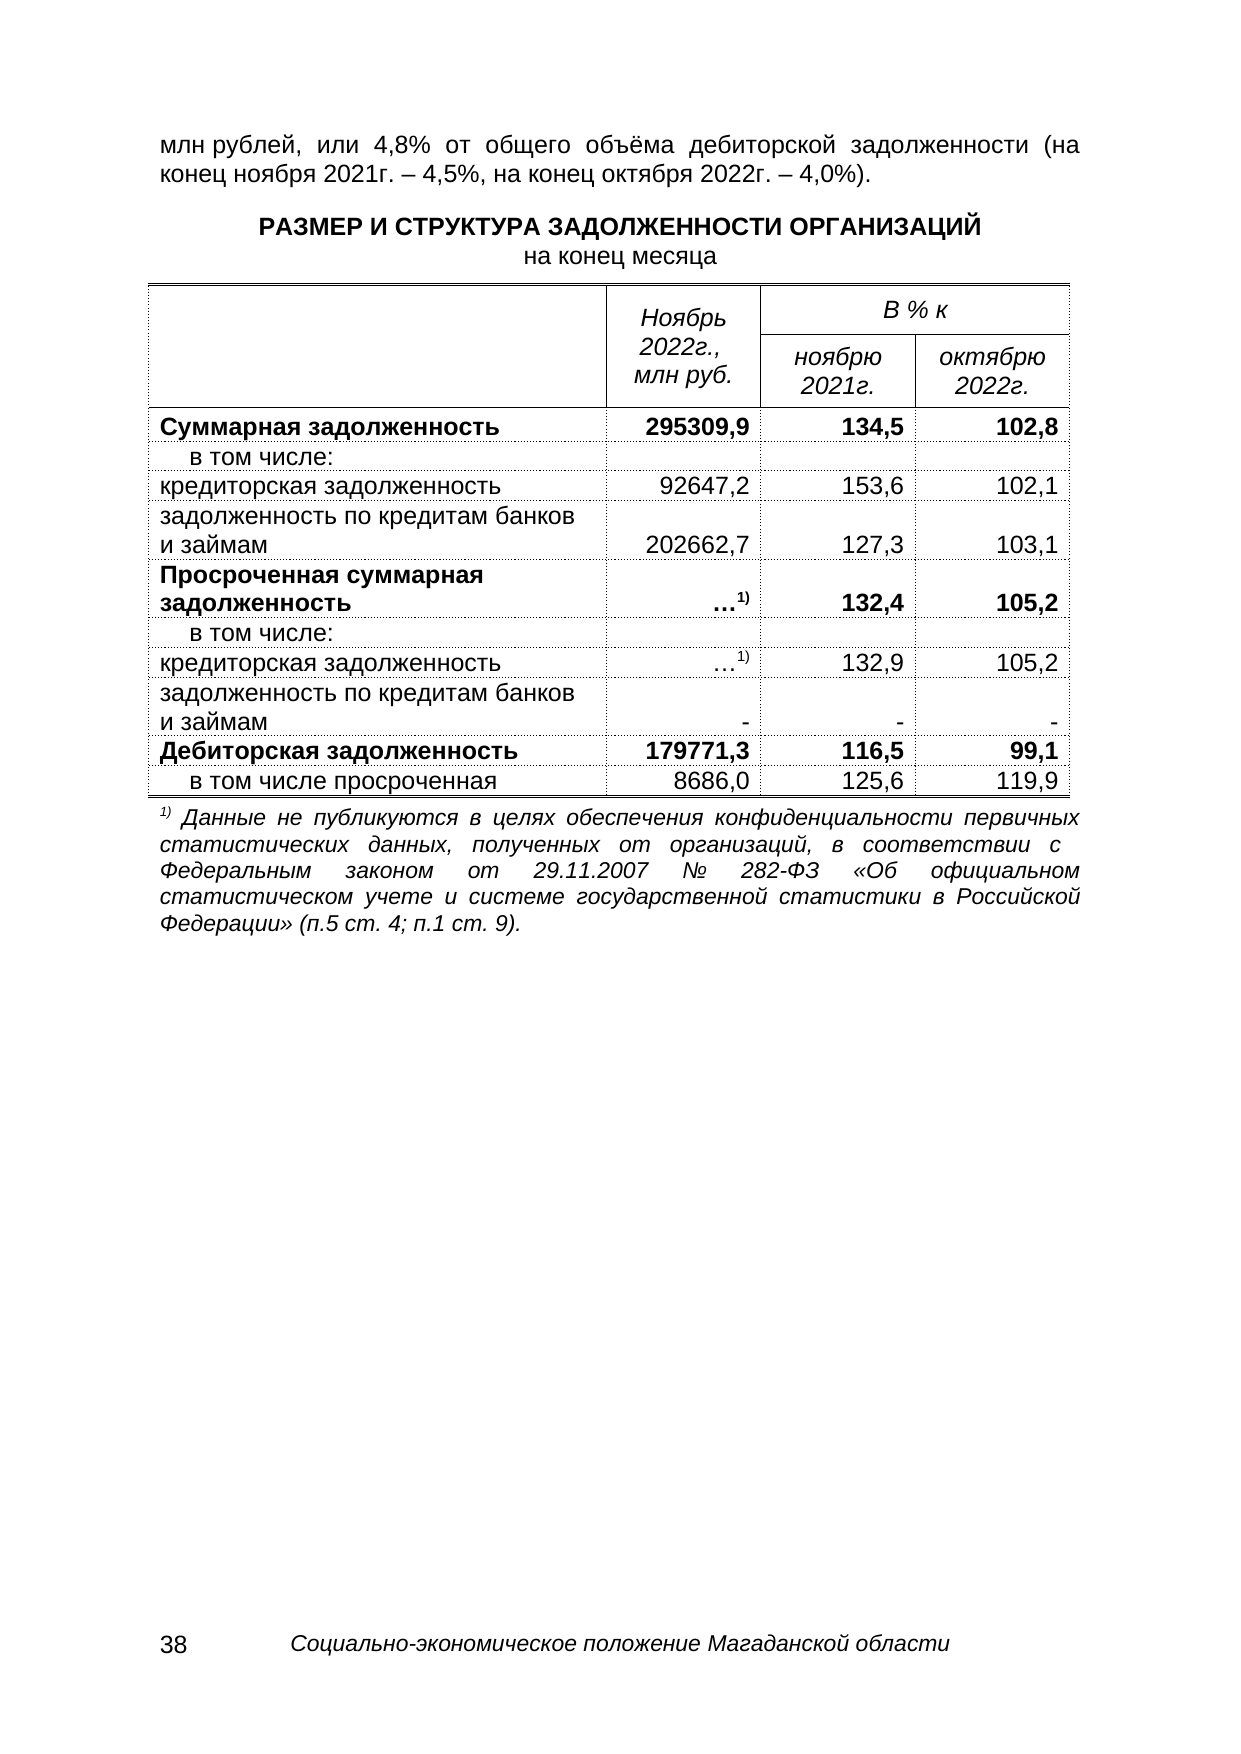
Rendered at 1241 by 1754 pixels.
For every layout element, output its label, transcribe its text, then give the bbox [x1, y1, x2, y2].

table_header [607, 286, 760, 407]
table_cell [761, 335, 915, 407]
text 1) Данные не публикуются в целях обеспечения конфиденциальности первичных статистических данных, полученных от организаций, в соответствии с Федеральным законом от 29.11.2007 № 282-ФЗ «Об официальном статистическом учете и системе государственной статистики в Российской Федерации» (п.5 ст. 4; п.1 ст. 9). [159, 804, 1081, 936]
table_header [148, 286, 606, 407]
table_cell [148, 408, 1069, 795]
text РАЗМЕР И СТРУКТУРА ЗАДОЛЖЕННОСТИ ОРГАНИЗАЦИЙ на конец месяца [159, 212, 1081, 270]
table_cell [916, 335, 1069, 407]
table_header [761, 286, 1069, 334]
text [159, 130, 1081, 187]
